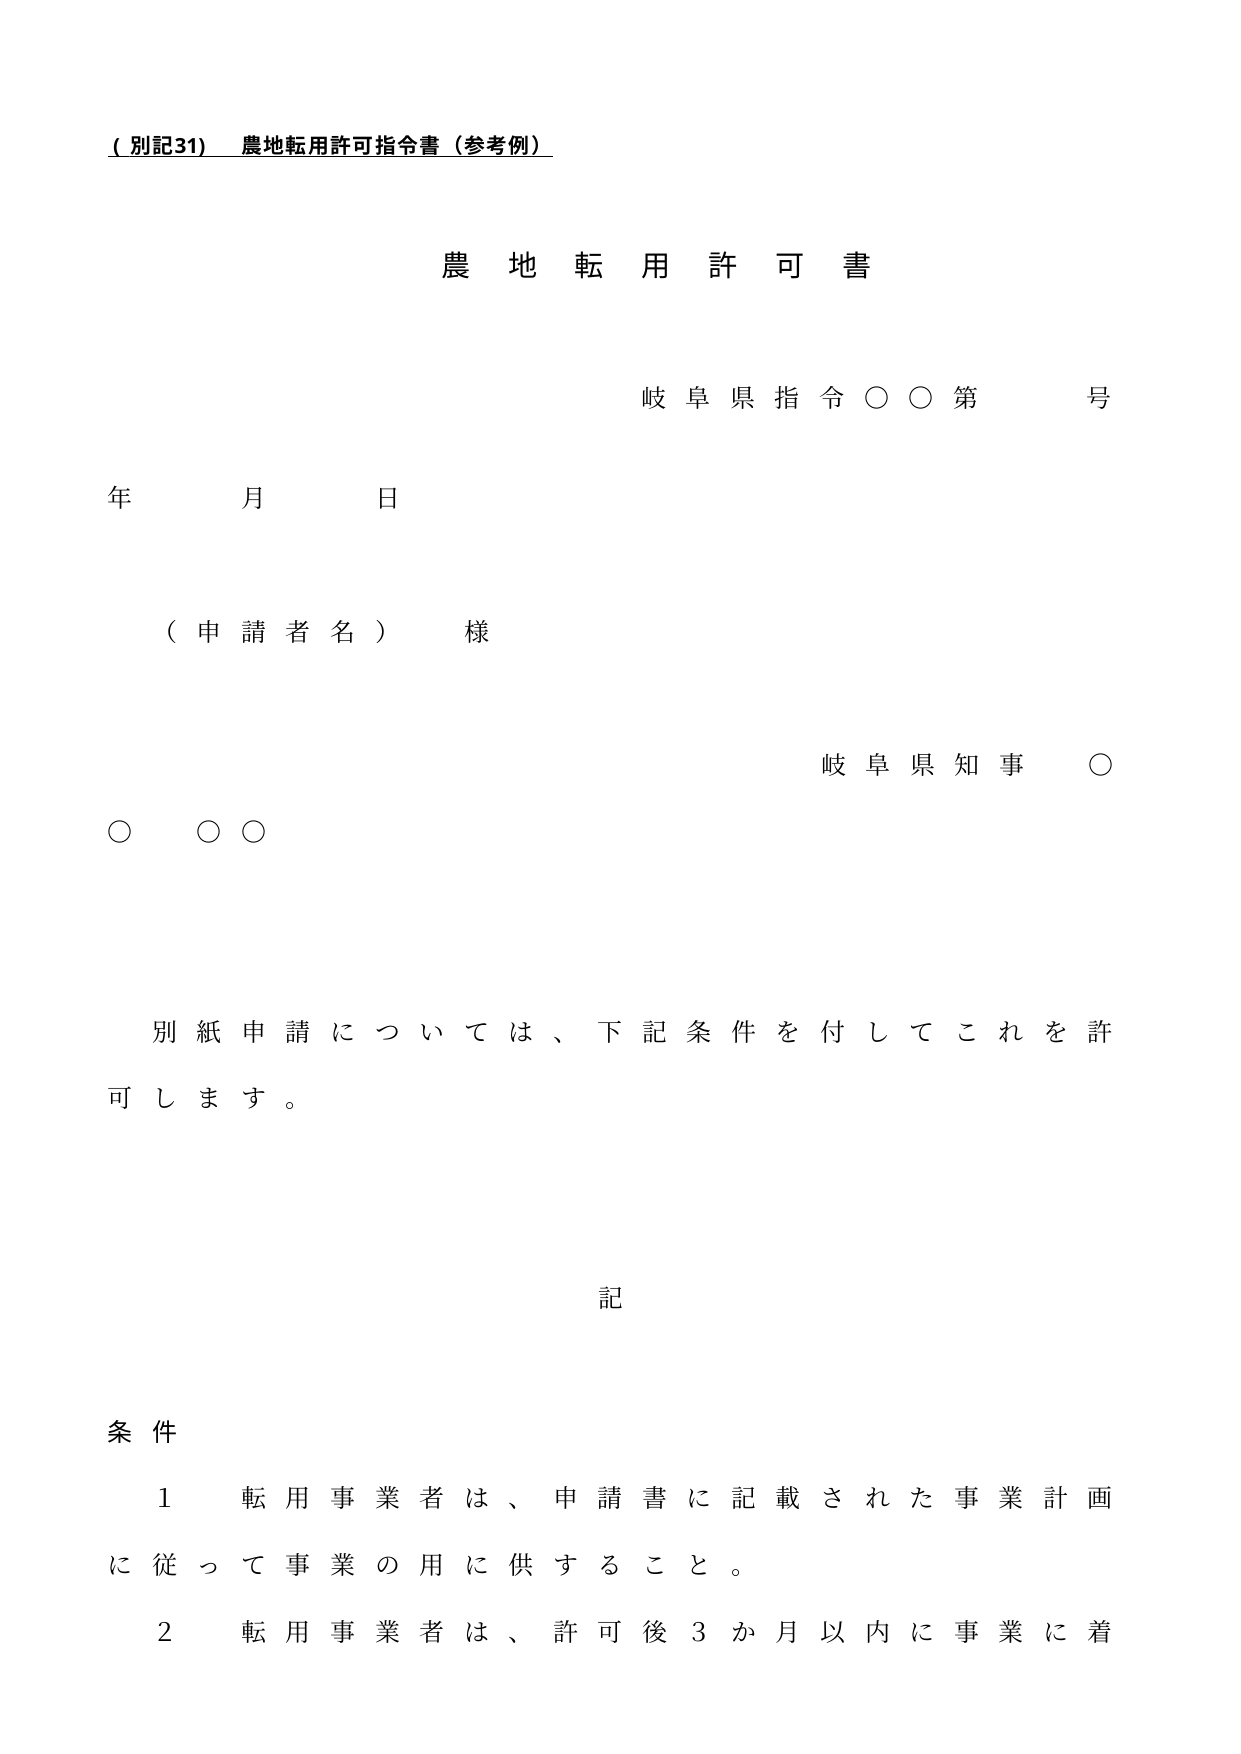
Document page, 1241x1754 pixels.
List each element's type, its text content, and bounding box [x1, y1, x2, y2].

text 岐阜県知事 〇〇 〇〇 [107, 730, 1133, 864]
text 条件 [107, 1397, 1133, 1464]
text 農 地 転 用 許 可 書 [107, 230, 1133, 297]
text １ 転用事業者は、申請書に記載された事業計画に従って事業の用に供すること。 [107, 1464, 1133, 1597]
text 岐阜県指令〇〇第 号 [107, 364, 1133, 430]
text (別記31) 農地転用許可指令書（参考例） [107, 128, 1133, 162]
text （申請者名） 様 [107, 597, 1133, 664]
text 年 月 日 [107, 430, 1133, 530]
text 別紙申請については、下記条件を付してこれを許可します。 [107, 997, 1133, 1130]
text 記 [107, 1264, 1133, 1330]
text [107, 1597, 1133, 1664]
